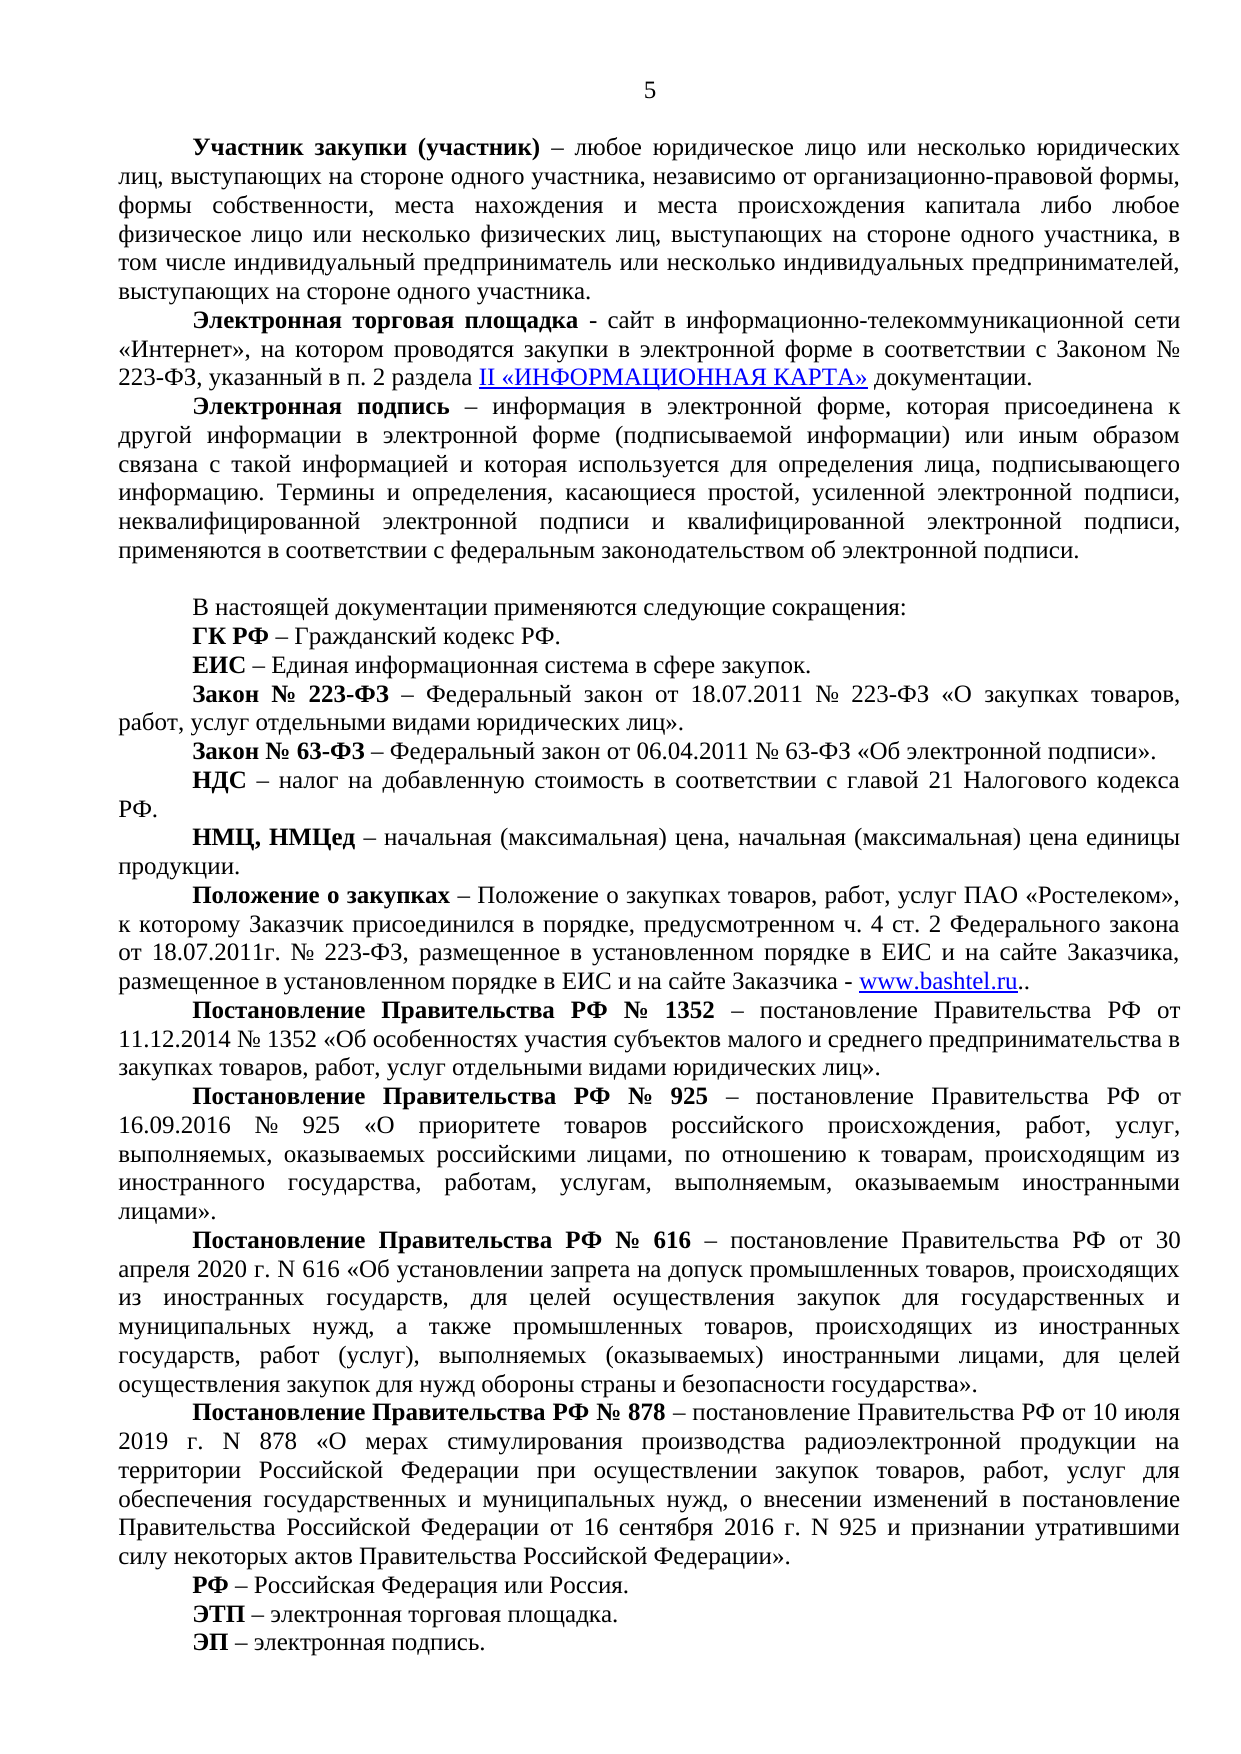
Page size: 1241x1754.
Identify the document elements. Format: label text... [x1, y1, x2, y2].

text Электронная подпись – информация в электронной форме, которая присоединена к другой информации в электронной форме (подписываемой информации) или иным образом связана с такой информацией и которая используется для определения лица, подписывающего информацию. Термины и определения, касающиеся простой, усиленной электронной подписи, неквалифицированной электронной подписи и квалифицированной электронной подписи, применяются в соответствии с федеральным законодательством об электронной подписи. [118, 391, 1181, 564]
text ЭП – электронная подпись. [118, 1627, 1181, 1656]
text Постановление Правительства РФ № 1352 – постановление Правительства РФ от 11.12.2014 № 1352 «Об особенностях участия субъектов малого и среднего предпринимательства в закупках товаров, работ, услуг отдельными видами юридических лиц». [118, 995, 1181, 1081]
text РФ – Российская Федерация или Россия. [118, 1570, 1181, 1599]
text НМЦ, НМЦед – начальная (максимальная) цена, начальная (максимальная) цена единицы продукции. [118, 822, 1181, 880]
text Закон № 63-ФЗ – Федеральный закон от 06.04.2011 № 63-ФЗ «Об электронной подписи». [118, 736, 1181, 765]
text Электронная торговая площадка - сайт в информационно-телекоммуникационной сети «Интернет», на котором проводятся закупки в электронной форме в соответствии с Законом № 223-ФЗ, указанный в п. 2 раздела II «ИНФОРМАЦИОННАЯ КАРТА» документации. [118, 305, 1181, 391]
text ЕИС – Единая информационная система в сфере закупок. [118, 650, 1181, 679]
text Положение о закупках – Положение о закупках товаров, работ, услуг ПАО «Ростелеком», к которому Заказчик присоединился в порядке, предусмотренном ч. 4 ст. 2 Федерального закона от 18.07.2011г. № 223-ФЗ, размещенное в установленном порядке в ЕИС и на сайте Заказчика, размещенное в установленном порядке в ЕИС и на сайте Заказчика - www.bashtel.ru.. [118, 880, 1181, 995]
text Постановление Правительства РФ № 616 – постановление Правительства РФ от 30 апреля 2020 г. N 616 «Об установлении запрета на допуск промышленных товаров, происходящих из иностранных государств, для целей осуществления закупок для государственных и муниципальных нужд, а также промышленных товаров, происходящих из иностранных государств, работ (услуг), выполняемых (оказываемых) иностранными лицами, для целей осуществления закупок для нужд обороны страны и безопасности государства». [118, 1225, 1181, 1397]
text Участник закупки (участник) – любое юридическое лицо или несколько юридических лиц, выступающих на стороне одного участника, независимо от организационно-правовой формы, формы собственности, места нахождения и места происхождения капитала либо любое физическое лицо или несколько физических лиц, выступающих на стороне одного участника, в том числе индивидуальный предприниматель или несколько индивидуальных предпринимателей, выступающих на стороне одного участника. [118, 132, 1181, 305]
text Постановление Правительства РФ № 878 – постановление Правительства РФ от 10 июля 2019 г. N 878 «О мерах стимулирования производства радиоэлектронной продукции на территории Российской Федерации при осуществлении закупок товаров, работ, услуг для обеспечения государственных и муниципальных нужд, о внесении изменений в постановление Правительства Российской Федерации от 16 сентября 2016 г. N 925 и признании утратившими силу некоторых актов Правительства Российской Федерации». [118, 1397, 1181, 1570]
text ЭТП – электронная торговая площадка. [118, 1599, 1181, 1627]
text В настоящей документации применяются следующие сокращения: [118, 592, 1181, 621]
text Закон № 223-ФЗ – Федеральный закон от 18.07.2011 № 223-ФЗ «О закупках товаров, работ, услуг отдельными видами юридических лиц». [118, 679, 1181, 736]
text Постановление Правительства РФ № 925 – постановление Правительства РФ от 16.09.2016 № 925 «О приоритете товаров российского происхождения, работ, услуг, выполняемых, оказываемых российскими лицами, по отношению к товарам, происходящим из иностранного государства, работам, услугам, выполняемым, оказываемым иностранными лицами». [118, 1081, 1181, 1225]
text ГК РФ – Гражданский кодекс РФ. [118, 621, 1181, 650]
text НДС – налог на добавленную стоимость в соответствии с главой 21 Налогового кодекса РФ. [118, 765, 1181, 822]
